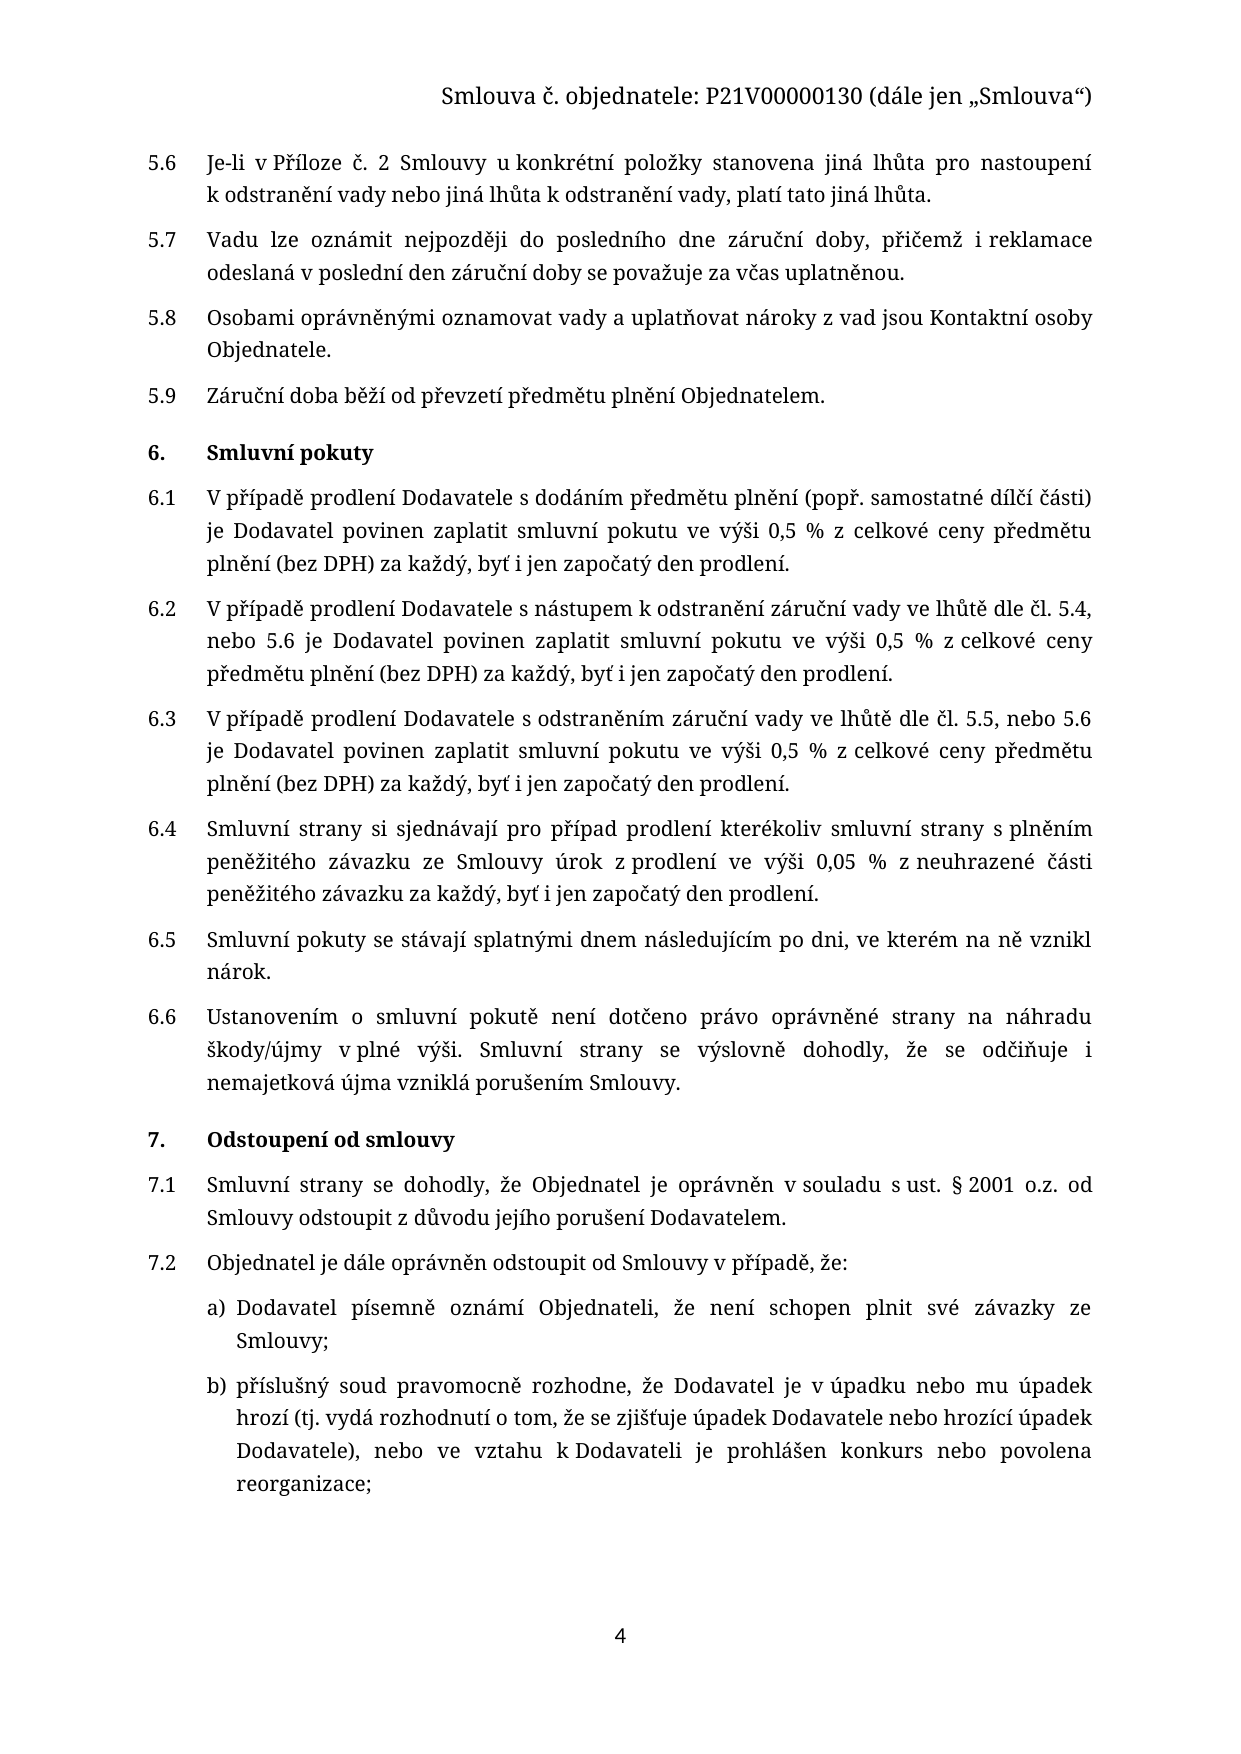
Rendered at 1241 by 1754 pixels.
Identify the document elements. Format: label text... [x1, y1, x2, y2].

list Smluvní strany si sjednávají pro případ prodlení kterékoliv smluvní strany s plněním peněžitého závazku ze Smlouvy úrok z prodlení ve výši 0,05 % z neuhrazené části peněžitého závazku za každý, byť i jen započatý den prodlení. [148, 814, 1093, 908]
list příslušný soud pravomocně rozhodne, že Dodavatel je v úpadku nebo mu úpadek hrozí (tj. vydá rozhodnutí o tom, že se zjišťuje úpadek Dodavatele nebo hrozící úpadek Dodavatele), nebo ve vztahu k Dodavateli je prohlášen konkurs nebo povolena reorganizace; [207, 1371, 1093, 1497]
list Záruční doba běží od převzetí předmětu plnění Objednatelem. [148, 381, 1093, 409]
list Smluvní pokuty se stávají splatnými dnem následujícím po dni, ve kterém na ně vznikl nárok. [148, 925, 1093, 986]
list Je-li v Příloze č. 2 Smlouvy u konkrétní položky stanovena jiná lhůta pro nastoupení k odstranění vady nebo jiná lhůta k odstranění vady, platí tato jiná lhůta. [148, 148, 1093, 209]
list V případě prodlení Dodavatele s nástupem k odstranění záruční vady ve lhůtě dle čl. 5.4, nebo 5.6 je Dodavatel povinen zaplatit smluvní pokutu ve výši 0,5 % z celkové ceny předmětu plnění (bez DPH) za každý, byť i jen započatý den prodlení. [148, 594, 1093, 687]
list Objednatel je dále oprávněn odstoupit od Smlouvy v případě, že: [148, 1248, 1093, 1276]
list Smluvní pokuty [148, 438, 1093, 467]
list Dodavatel písemně oznámí Objednateli, že není schopen plnit své závazky ze Smlouvy; [207, 1293, 1093, 1354]
list Vadu lze oznámit nejpozději do posledního dne záruční doby, přičemž i reklamace odeslaná v poslední den záruční doby se považuje za včas uplatněnou. [148, 225, 1093, 286]
list Ustanovením o smluvní pokutě není dotčeno právo oprávněné strany na náhradu škody/újmy v plné výši. Smluvní strany se výslovně dohodly, že se odčiňuje i nemajetková újma vzniklá porušením Smlouvy. [148, 1002, 1093, 1096]
list Osobami oprávněnými oznamovat vady a uplatňovat nároky z vad jsou Kontaktní osoby Objednatele. [148, 303, 1093, 364]
list Smluvní strany se dohodly, že Objednatel je oprávněn v souladu s ust. § 2001 o.z. od Smlouvy odstoupit z důvodu jejího porušení Dodavatelem. [148, 1170, 1093, 1231]
list V případě prodlení Dodavatele s odstraněním záruční vady ve lhůtě dle čl. 5.5, nebo 5.6 je Dodavatel povinen zaplatit smluvní pokutu ve výši 0,5 % z celkové ceny předmětu plnění (bez DPH) za každý, byť i jen započatý den prodlení. [148, 704, 1093, 798]
list V případě prodlení Dodavatele s dodáním předmětu plnění (popř. samostatné dílčí části) je Dodavatel povinen zaplatit smluvní pokutu ve výši 0,5 % z celkové ceny předmětu plnění (bez DPH) za každý, byť i jen započatý den prodlení. [148, 483, 1093, 577]
list Odstoupení od smlouvy [148, 1125, 1093, 1154]
